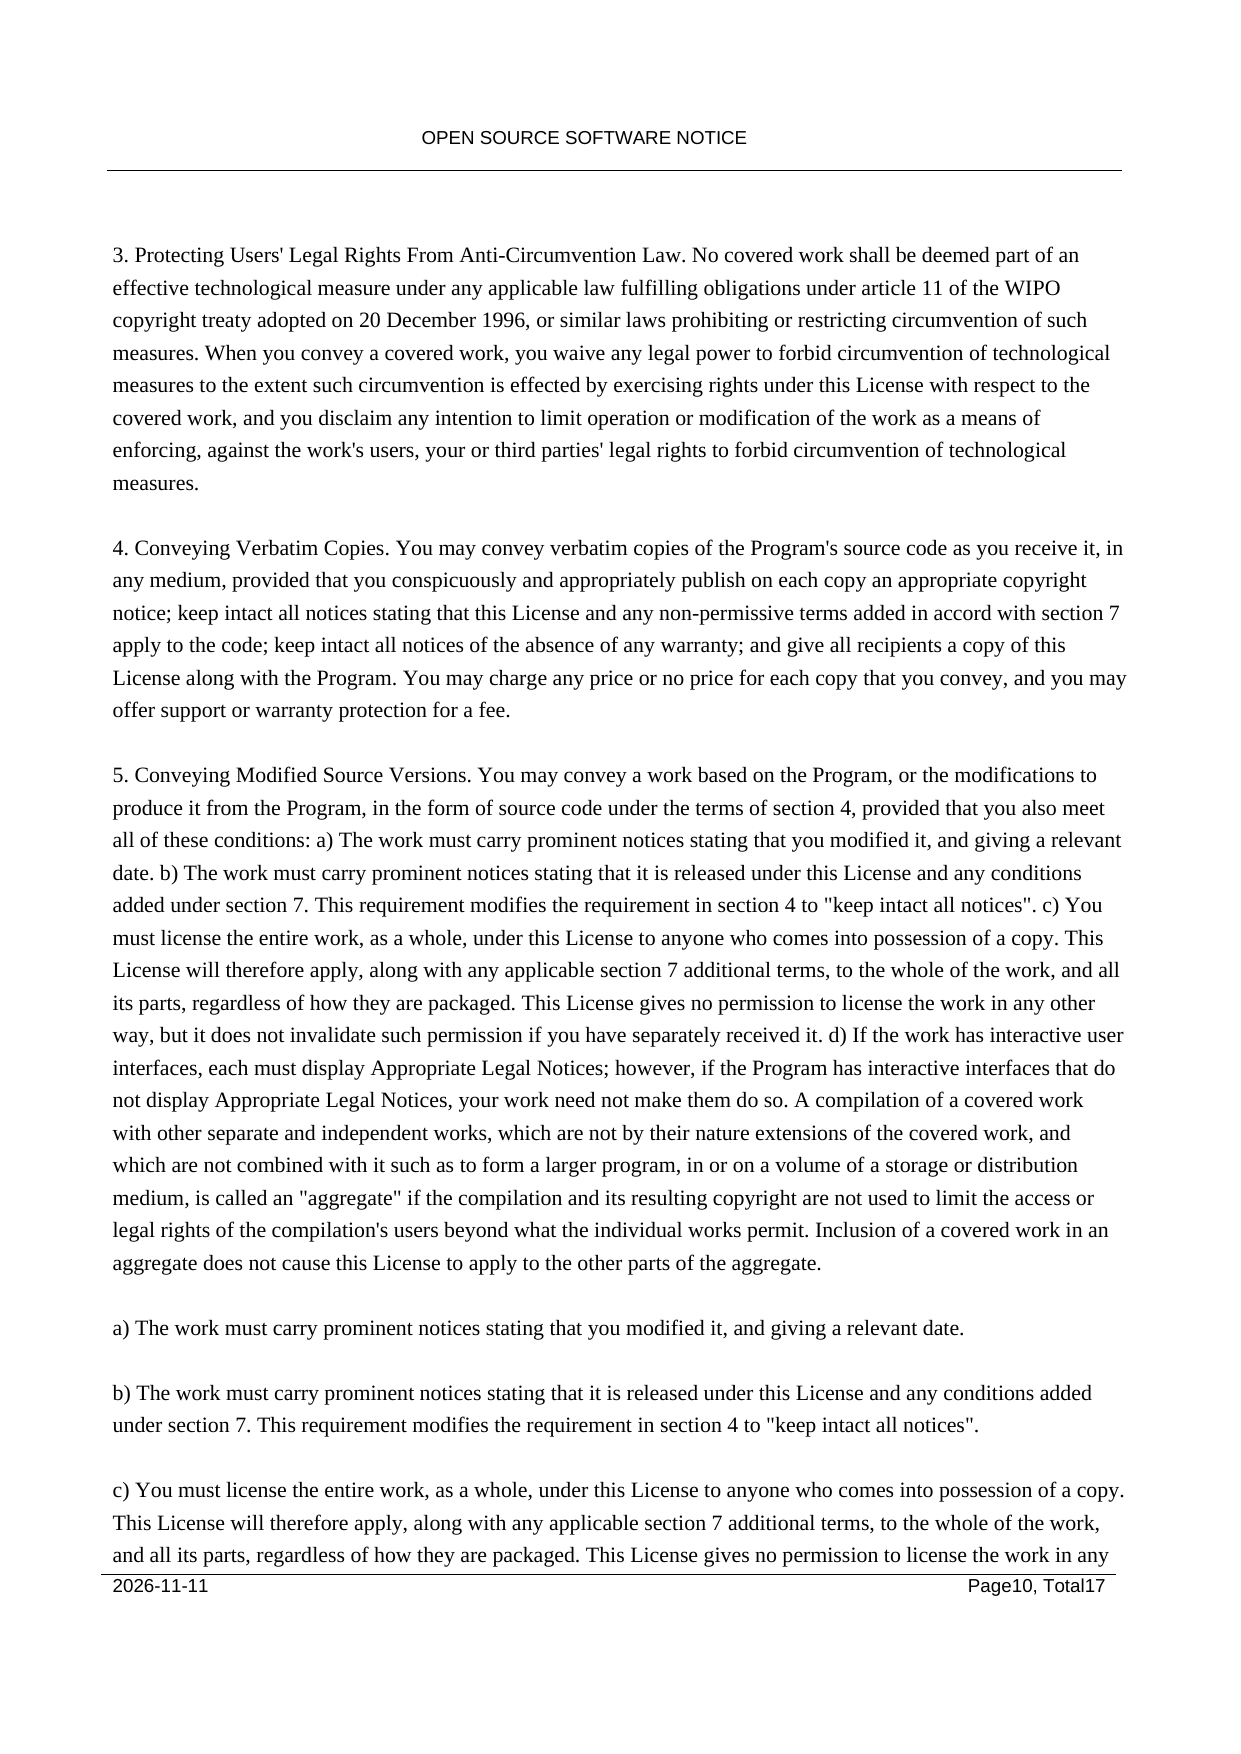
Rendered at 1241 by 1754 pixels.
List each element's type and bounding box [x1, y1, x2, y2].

text [112, 206, 1128, 1571]
